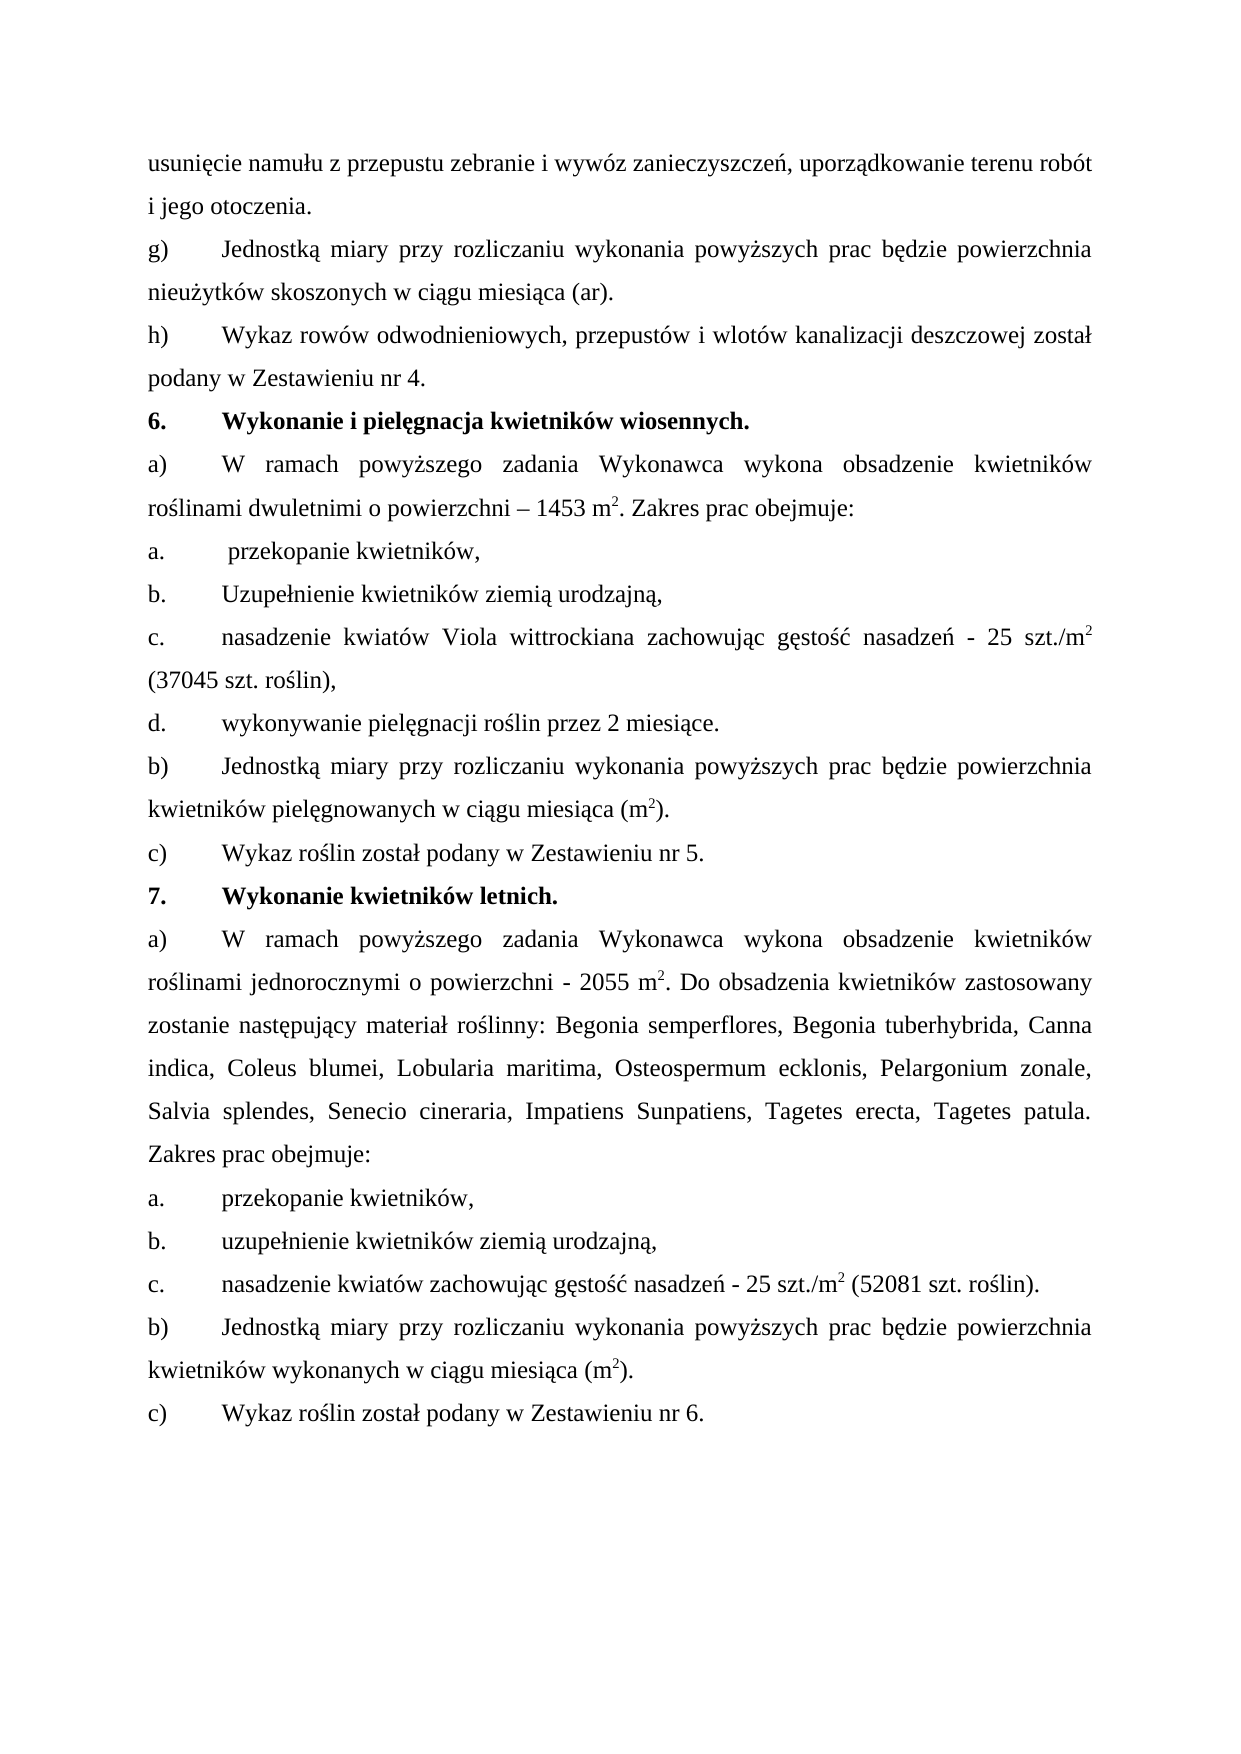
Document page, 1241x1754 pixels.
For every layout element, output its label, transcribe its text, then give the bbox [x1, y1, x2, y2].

list Uzupełnienie kwietników ziemią urodzajną, [148, 579, 1093, 608]
list Jednostką miary przy rozliczaniu wykonania powyższych prac będzie powierzchnia nieużytków skoszonych w ciągu miesiąca (ar). [148, 234, 1093, 306]
list wykonywanie pielęgnacji roślin przez 2 miesiące. [148, 708, 1093, 737]
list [148, 148, 1093, 219]
list przekopanie kwietników, [148, 1183, 1093, 1211]
list nasadzenie kwiatów zachowując gęstość nasadzeń - 25 szt./m2 (52081 szt. roślin). [148, 1269, 1093, 1298]
list Jednostką miary przy rozliczaniu wykonania powyższych prac będzie powierzchnia kwietników wykonanych w ciągu miesiąca (m2). [148, 1312, 1093, 1384]
list Wykaz roślin został podany w Zestawieniu nr 6. [148, 1398, 1093, 1427]
list Jednostką miary przy rozliczaniu wykonania powyższych prac będzie powierzchnia kwietników pielęgnowanych w ciągu miesiąca (m2). [148, 751, 1093, 823]
list Wykonanie kwietników letnich. [148, 881, 1093, 909]
list uzupełnienie kwietników ziemią urodzajną, [148, 1226, 1093, 1254]
list nasadzenie kwiatów Viola wittrockiana zachowując gęstość nasadzeń - 25 szt./m2 (37045 szt. roślin), [148, 622, 1093, 694]
list przekopanie kwietników, [148, 536, 1093, 564]
list Wykaz roślin został podany w Zestawieniu nr 5. [148, 838, 1093, 866]
list Wykonanie i pielęgnacja kwietników wiosennych. [148, 406, 1093, 435]
list W ramach powyższego zadania Wykonawca wykona obsadzenie kwietników roślinami jednorocznymi o powierzchni - 2055 m2. Do obsadzenia kwietników zastosowany zostanie następujący materiał roślinny: Begonia semperflores, Begonia tuberhybrida, Canna indica, Coleus blumei, Lobularia maritima, Osteospermum ecklonis, Pelargonium zonale, Salvia splendes, Senecio cineraria, Impatiens Sunpatiens, Tagetes erecta, Tagetes patula. Zakres prac obejmuje: [148, 924, 1093, 1168]
list Wykaz rowów odwodnieniowych, przepustów i wlotów kanalizacji deszczowej został podany w Zestawieniu nr 4. [148, 320, 1093, 392]
list W ramach powyższego zadania Wykonawca wykona obsadzenie kwietników roślinami dwuletnimi o powierzchni – 1453 m2. Zakres prac obejmuje: [148, 449, 1093, 521]
